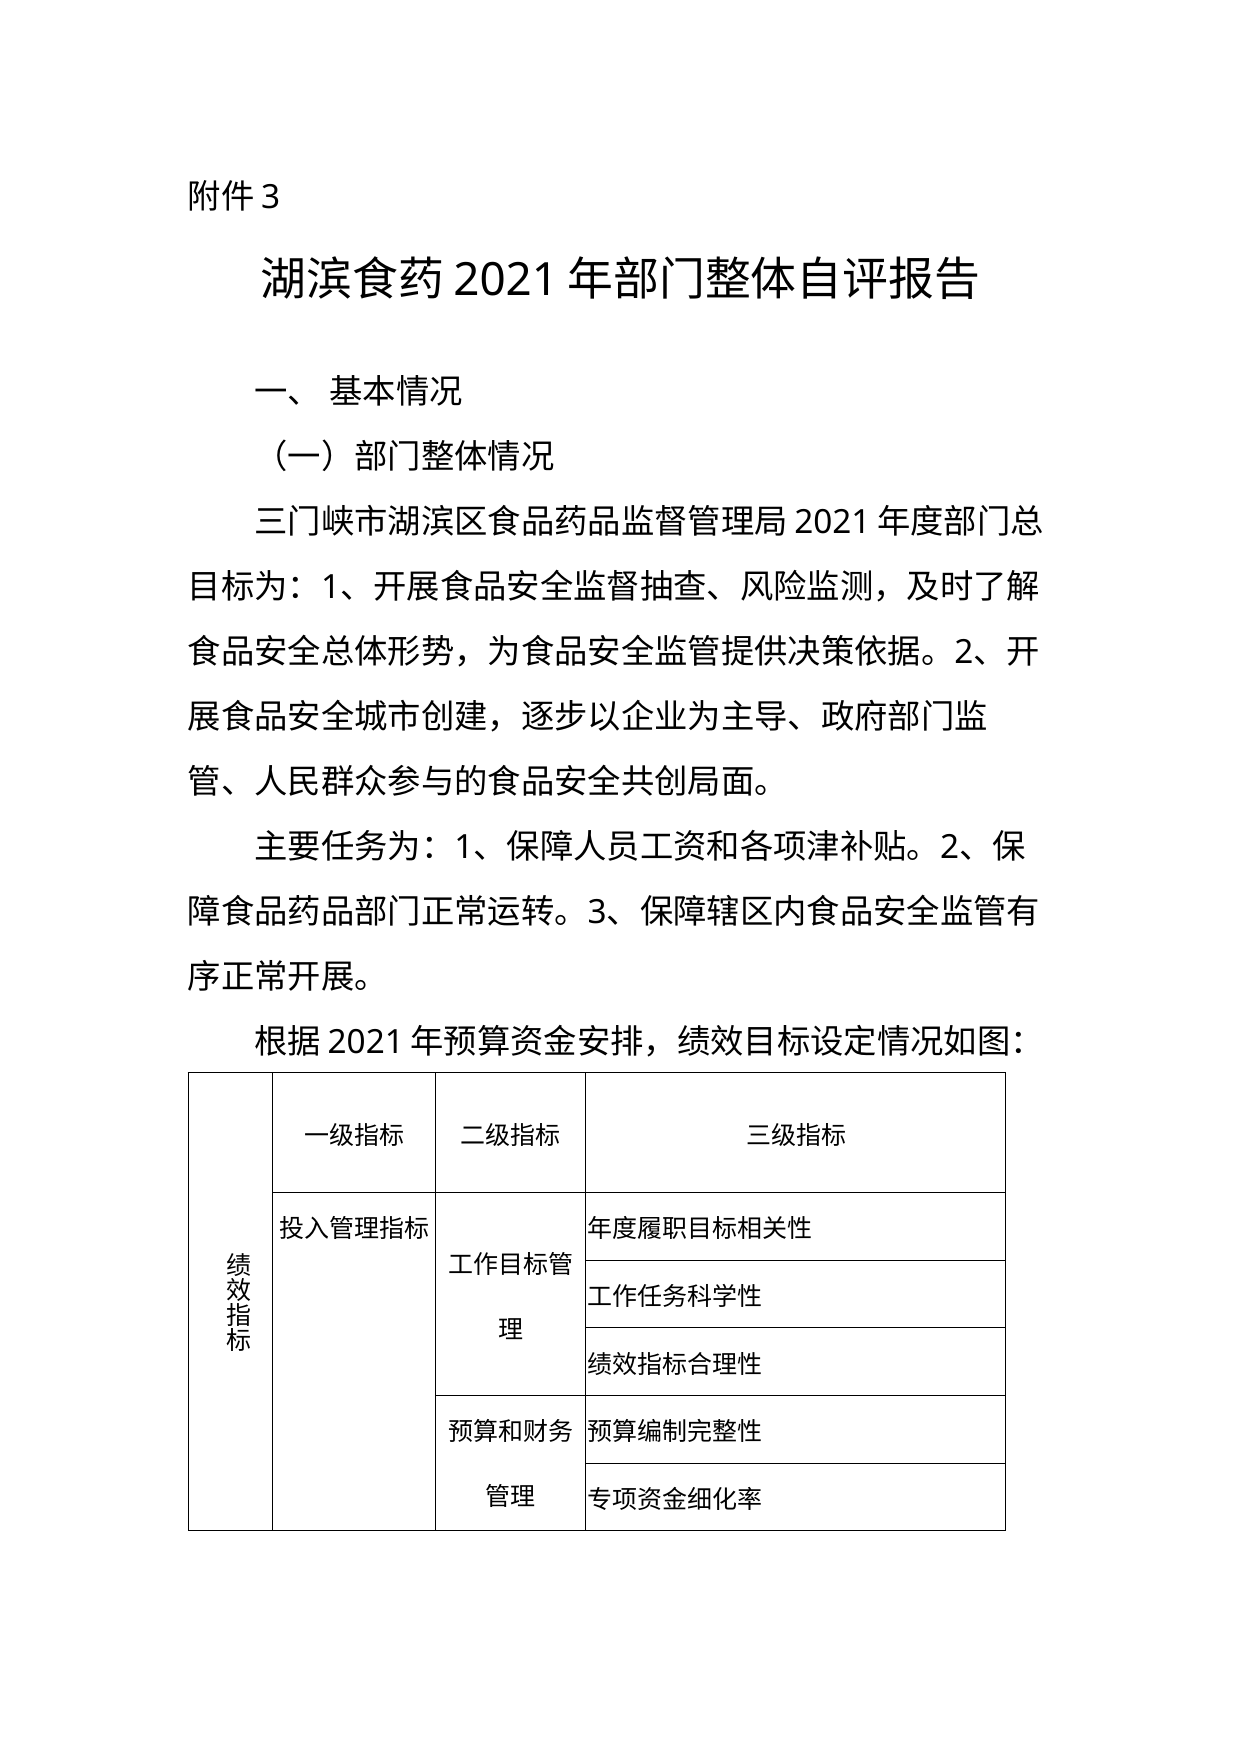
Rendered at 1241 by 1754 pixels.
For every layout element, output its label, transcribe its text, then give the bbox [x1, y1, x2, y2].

table_cell 年度履职目标相关性 [586, 1193, 1005, 1259]
table_header 绩效指标 [189, 1073, 272, 1530]
table_cell 工作任务科学性 [586, 1261, 1005, 1327]
list 基本情况 [254, 357, 1053, 422]
table_cell 投入管理指标 [273, 1193, 435, 1530]
table_cell 绩效指标合理性 [586, 1328, 1005, 1395]
text 附件3 [187, 162, 1053, 227]
table_cell 专项资金细化率 [586, 1464, 1005, 1530]
text 根据2021年预算资金安排，绩效目标设定情况如图： [187, 1007, 1053, 1072]
text 主要任务为：1、保障人员工资和各项津补贴。2、保障食品药品部门正常运转。3、保障辖区内食品安全监管有序正常开展。 [187, 812, 1053, 1007]
table_header 三级指标 [586, 1073, 1005, 1192]
table_cell 工作目标管理 [436, 1193, 585, 1395]
text 湖滨食药2021年部门整体自评报告 [187, 227, 1053, 324]
table_cell 预算编制完整性 [586, 1396, 1005, 1462]
table_header 二级指标 [436, 1073, 585, 1192]
table_cell 预算和财务管理 [436, 1396, 585, 1530]
table_header 一级指标 [273, 1073, 435, 1192]
text 三门峡市湖滨区食品药品监督管理局2021年度部门总目标为：1、开展食品安全监督抽查、风险监测，及时了解食品安全总体形势，为食品安全监管提供决策依据。2、开展食品安全城市创建，逐步以企业为主导、政府部门监管、人民群众参与的食品安全共创局面。 [187, 487, 1053, 812]
text （一）部门整体情况 [187, 422, 1053, 487]
